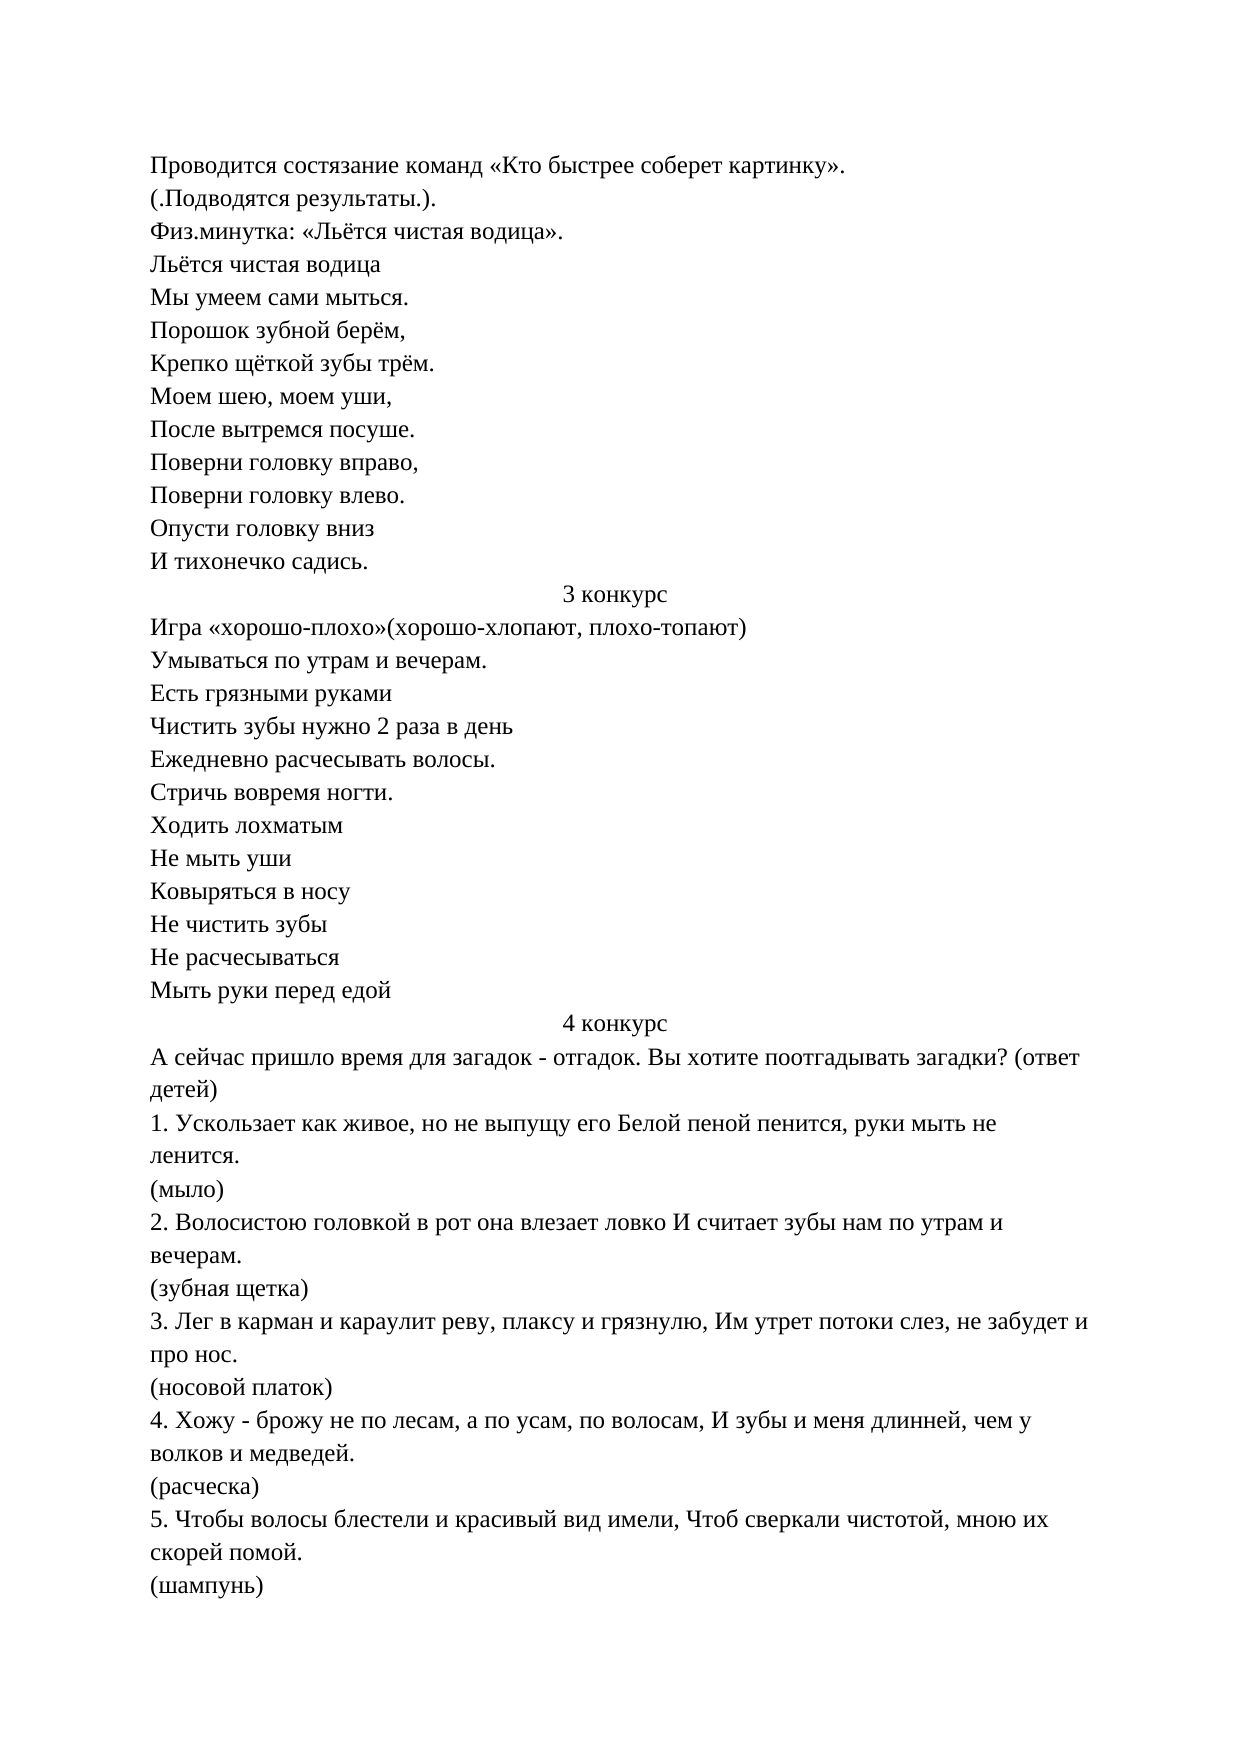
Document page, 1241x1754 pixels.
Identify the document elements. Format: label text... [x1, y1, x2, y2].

text Не мыть уши [150, 843, 1090, 872]
text (.Подводятся результаты.). Физ.минутка: «Льётся чистая водица». [150, 183, 1090, 245]
text (шампунь) [150, 1570, 1090, 1599]
text Поверни головку влево. [150, 480, 1090, 509]
text Игра «хорошо-плохо»(хорошо-хлопают, плохо-топают) [150, 612, 1090, 641]
text (мыло) [150, 1174, 1090, 1202]
text (расческа) [150, 1471, 1090, 1499]
text Стричь вовремя ногти. [150, 777, 1090, 806]
text Ходить лохматым [150, 810, 1090, 839]
text Умываться по утрам и вечерам. [150, 645, 1090, 674]
text 4 конкурс [150, 1008, 1090, 1037]
text Чистить зубы нужно 2 раза в день [150, 711, 1090, 740]
text И тихонечко садись. [150, 546, 1090, 575]
text 5. Чтобы волосы блестели и красивый вид имели, Чтоб сверкали чистотой, мною их скорей помой. [150, 1504, 1090, 1566]
text Мы умеем сами мыться. [150, 282, 1090, 311]
text Опусти головку вниз [150, 513, 1090, 542]
text 2. Волосистою головкой в рот она влезает ловко И считает зубы нам по утрам и вечерам. [150, 1207, 1090, 1268]
text Ежедневно расчесывать волосы. [150, 744, 1090, 773]
text Поверни головку вправо, [150, 447, 1090, 476]
text (зубная щетка) [150, 1273, 1090, 1301]
text 1. Ускользает как живое, но не выпущу его Белой пеной пенится, руки мыть не ленится. [150, 1108, 1090, 1169]
text Мыть руки перед едой [150, 976, 1090, 1004]
text 4. Хожу - брожу не по лесам, а по усам, по волосам, И зубы и меня длинней, чем у волков и медведей. [150, 1405, 1090, 1467]
text После вытремся посуше. [150, 414, 1090, 443]
text Не чистить зубы [150, 909, 1090, 938]
text Льётся чистая водица [150, 249, 1090, 278]
text Ковыряться в носу [150, 876, 1090, 905]
text 3 конкурс [150, 579, 1090, 608]
text 3. Лег в карман и караулит реву, плаксу и грязнулю, Им утрет потоки слез, не забудет и про нос. [150, 1306, 1090, 1367]
text Моем шею, моем уши, [150, 381, 1090, 410]
text Порошок зубной берём, [150, 315, 1090, 344]
text (носовой платок) [150, 1372, 1090, 1401]
text Есть грязными руками [150, 678, 1090, 707]
text Крепко щёткой зубы трём. [150, 348, 1090, 377]
text Проводится состязание команд «Кто быстрее соберет картинку». [150, 150, 1090, 179]
text А сейчас пришло время для загадок - отгадок. Вы хотите поотгадывать загадки? (ответ детей) [150, 1042, 1090, 1103]
text Не расчесываться [150, 942, 1090, 971]
